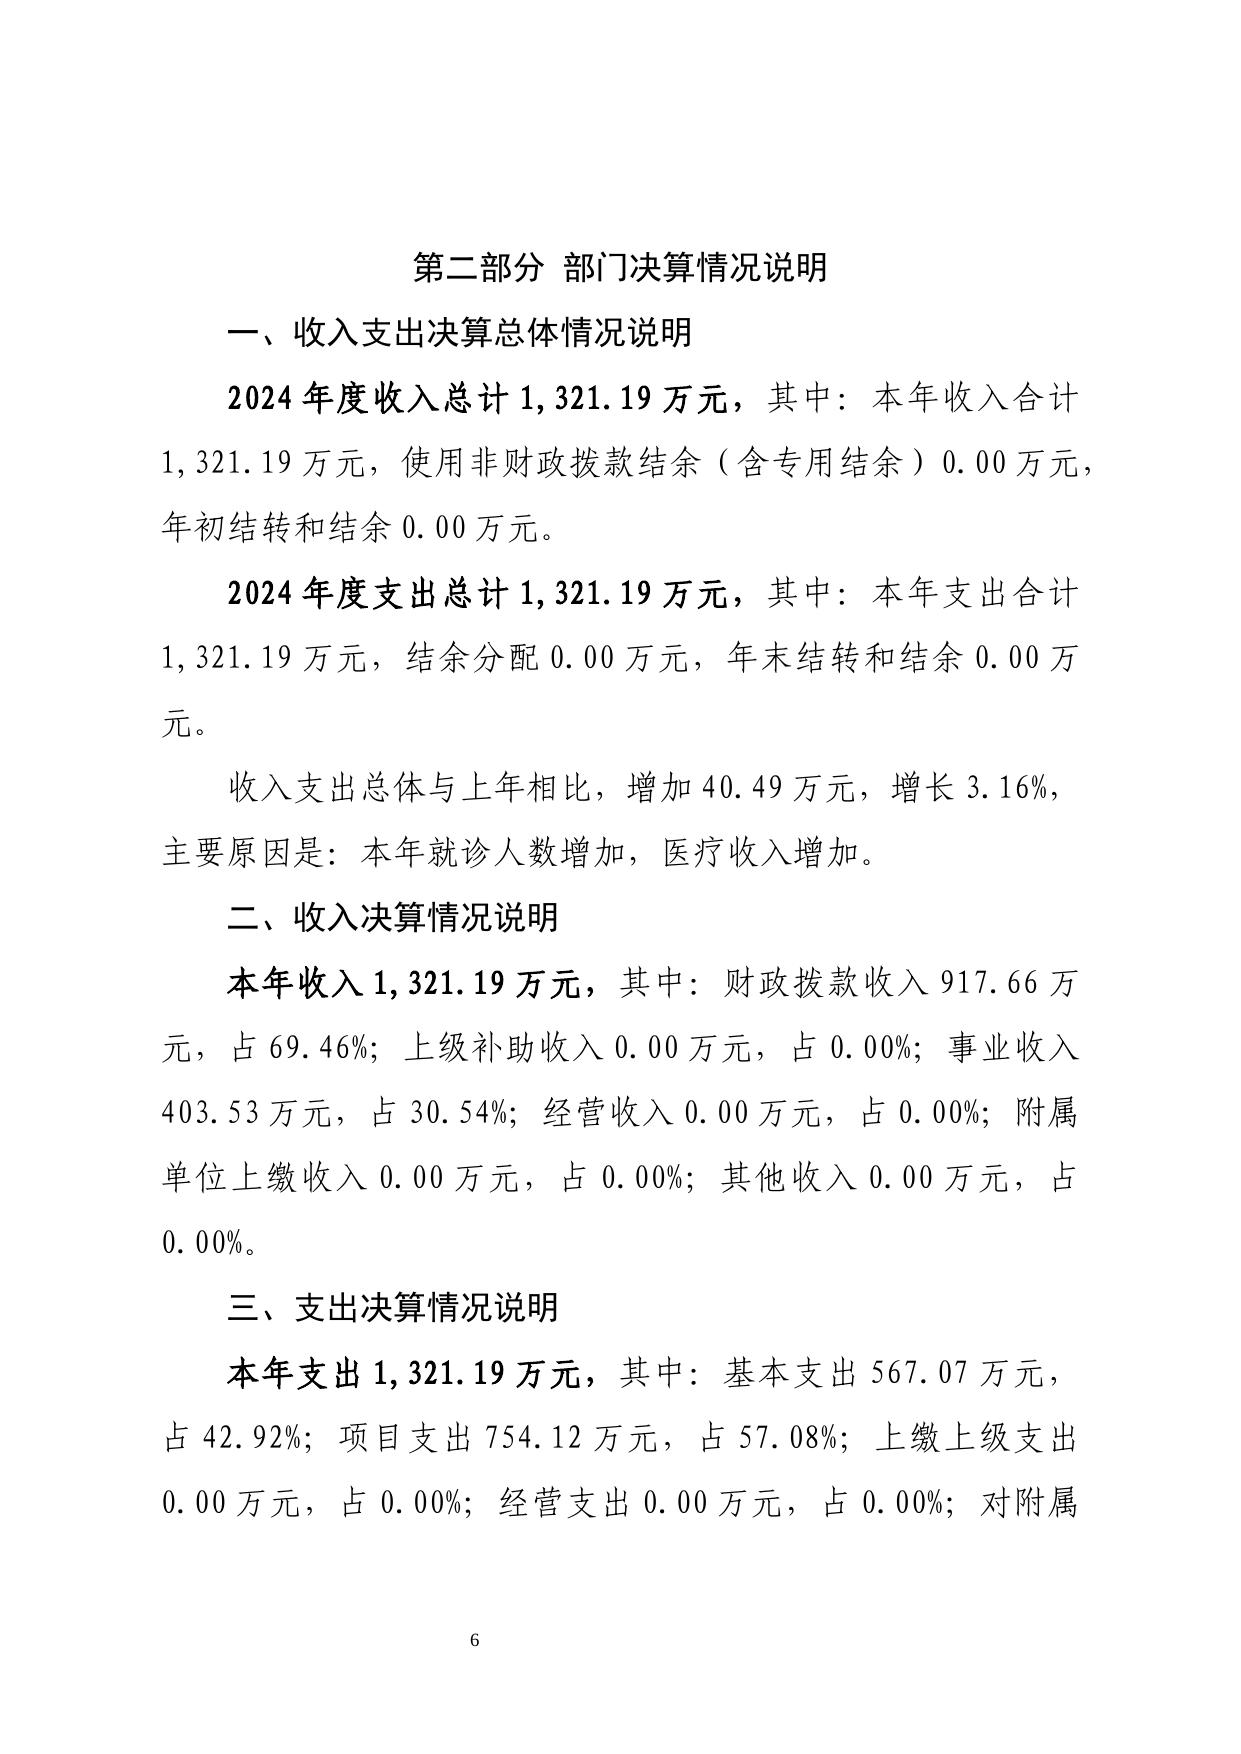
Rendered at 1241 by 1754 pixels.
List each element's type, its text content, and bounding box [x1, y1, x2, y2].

text 2024年度支出总计1,321.19万元，其中：本年支出合计1,321.19万元，结余分配0.00万元，年末结转和结余0.00万元。 [159, 558, 1081, 753]
text 2024年度收入总计1,321.19万元，其中：本年收入合计1,321.19万元，使用非财政拨款结余（含专用结余）0.00万元，年初结转和结余0.00万元。 [159, 363, 1081, 558]
text 第二部分 部门决算情况说明 [159, 233, 1081, 298]
text 三、支出决算情况说明 [159, 1273, 1081, 1338]
text 二、收入决算情况说明 [159, 883, 1081, 948]
text 收入支出总体与上年相比，增加40.49万元，增长3.16%，主要原因是：本年就诊人数增加，医疗收入增加。 [159, 753, 1081, 883]
text 本年收入1,321.19万元，其中：财政拨款收入917.66万元，占69.46%；上级补助收入0.00万元，占0.00%；事业收入403.53万元，占30.54%；经营收入0.00万元，占0.00%；附属单位上缴收入0.00万元，占0.00%；其他收入0.00万元，占0.00%。 [159, 948, 1081, 1273]
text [159, 1338, 1081, 1533]
text 一、收入支出决算总体情况说明 [159, 298, 1081, 363]
